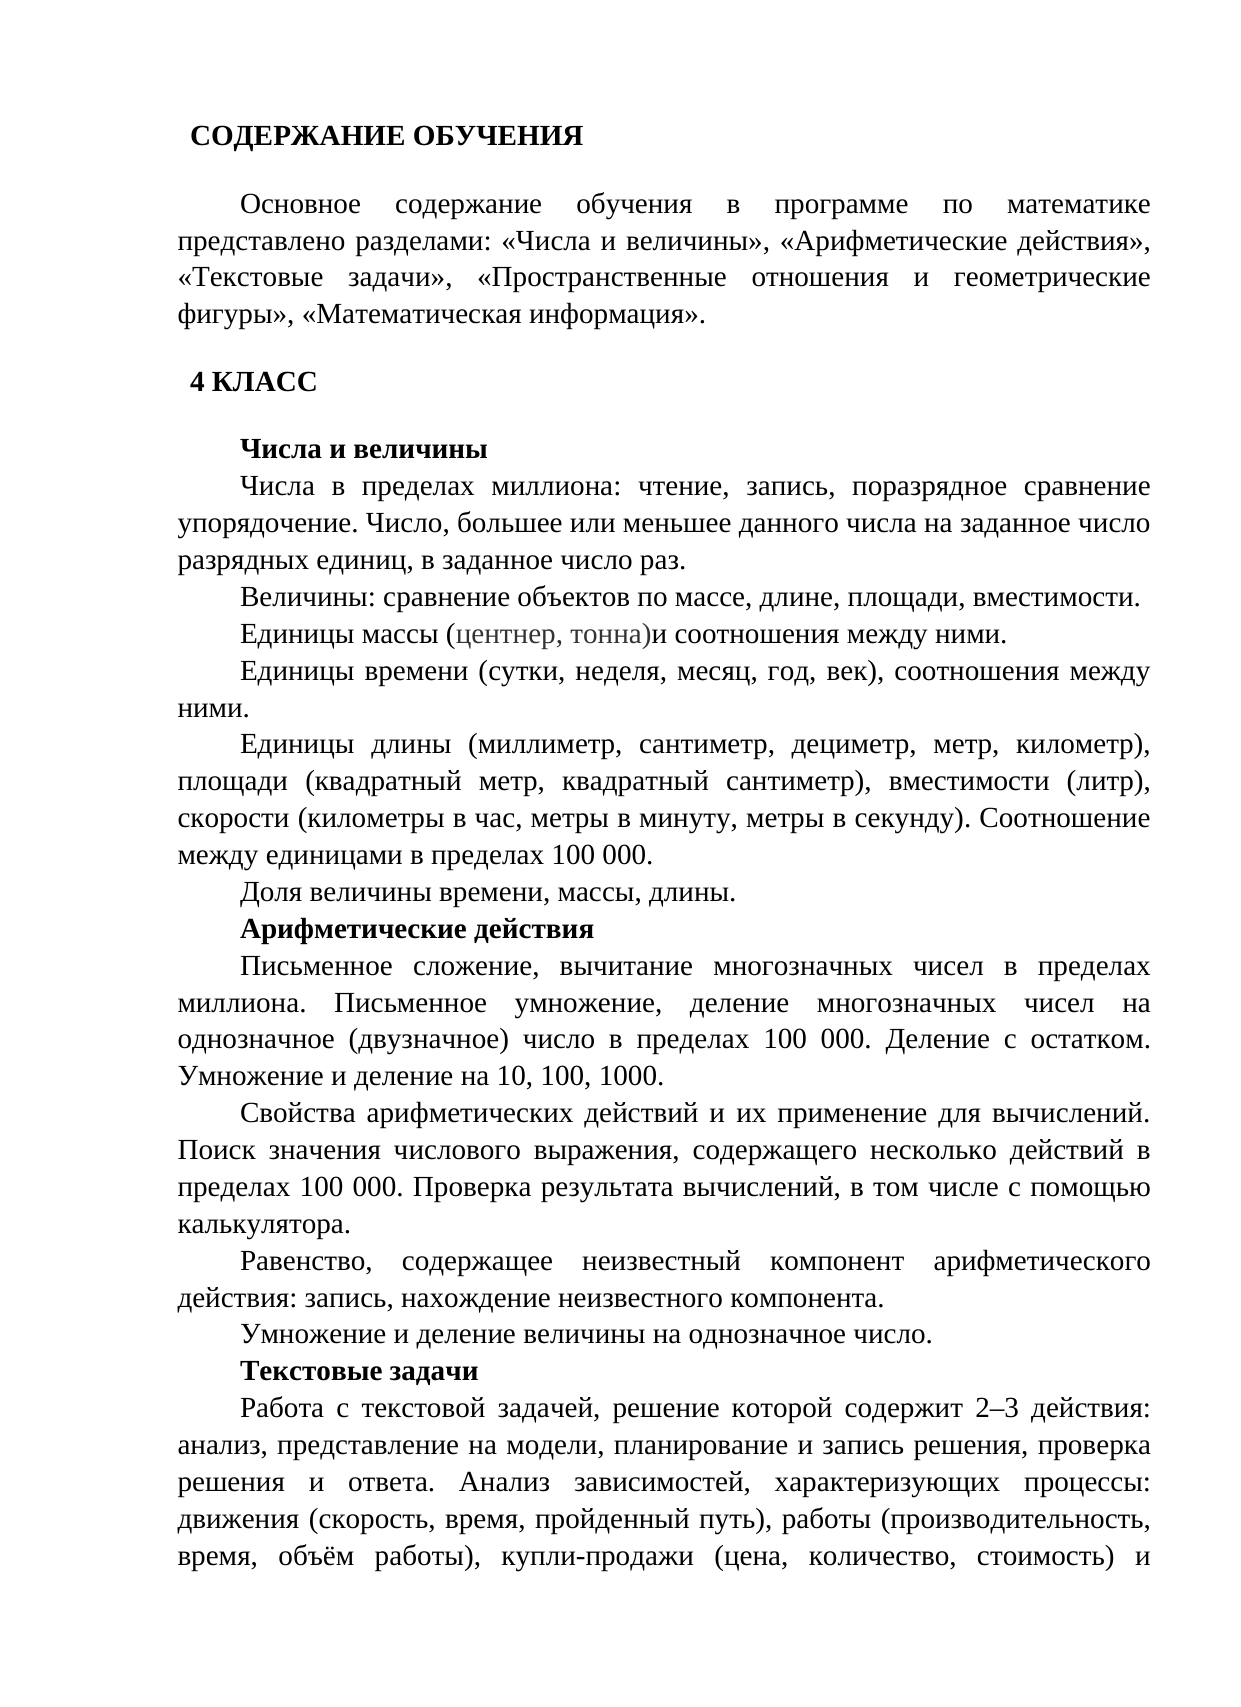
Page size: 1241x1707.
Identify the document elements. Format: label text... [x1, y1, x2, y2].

text Единицы массы (центнер, тонна)и соотношения между ними. [177, 616, 1152, 649]
text Единицы времени (сутки, неделя, месяц, год, век), соотношения между ними. [177, 653, 1152, 723]
text Числа в пределах миллиона: чтение, запись, поразрядное сравнение упорядочение. Число, большее или меньшее данного числа на заданное число разрядных единиц, в заданное число раз. [177, 468, 1152, 576]
text Арифметические действия [177, 911, 1152, 944]
text Текстовые задачи [177, 1353, 1152, 1387]
text 4 КЛАСС [190, 364, 1152, 397]
text Числа и величины [177, 432, 1152, 465]
text Единицы длины (миллиметр, сантиметр, дециметр, метр, километр), площади (квадратный метр, квадратный сантиметр), вместимости (литр), скорости (километры в час, метры в минуту, метры в секунду). Соотношение между единицами в пределах 100 000. [177, 727, 1152, 871]
text Основное содержание обучения в программе по математике представлено разделами: «Числа и величины», «Арифметические действия», «Текстовые задачи», «Пространственные отношения и геометрические фигуры», «Математическая информация». [177, 186, 1152, 330]
text Письменное сложение, вычитание многозначных чисел в пределах миллиона. Письменное умножение, деление многозначных чисел на однозначное (двузначное) число в пределах 100 000. Деление с остатком. Умножение и деление на 10, 100, 1000. [177, 948, 1152, 1092]
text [177, 1390, 1152, 1571]
text Свойства арифметических действий и их применение для вычислений. Поиск значения числового выражения, содержащего несколько действий в пределах 100 000. Проверка результата вычислений, в том числе с помощью калькулятора. [177, 1095, 1152, 1239]
text Доля величины времени, массы, длины. [177, 874, 1152, 908]
text Величины: сравнение объектов по массе, длине, площади, вместимости. [177, 579, 1152, 613]
text Равенство, содержащее неизвестный компонент арифметического действия: запись, нахождение неизвестного компонента. [177, 1243, 1152, 1313]
text Умножение и деление величины на однозначное число. [177, 1317, 1152, 1350]
text СОДЕРЖАНИЕ ОБУЧЕНИЯ [190, 118, 1152, 152]
